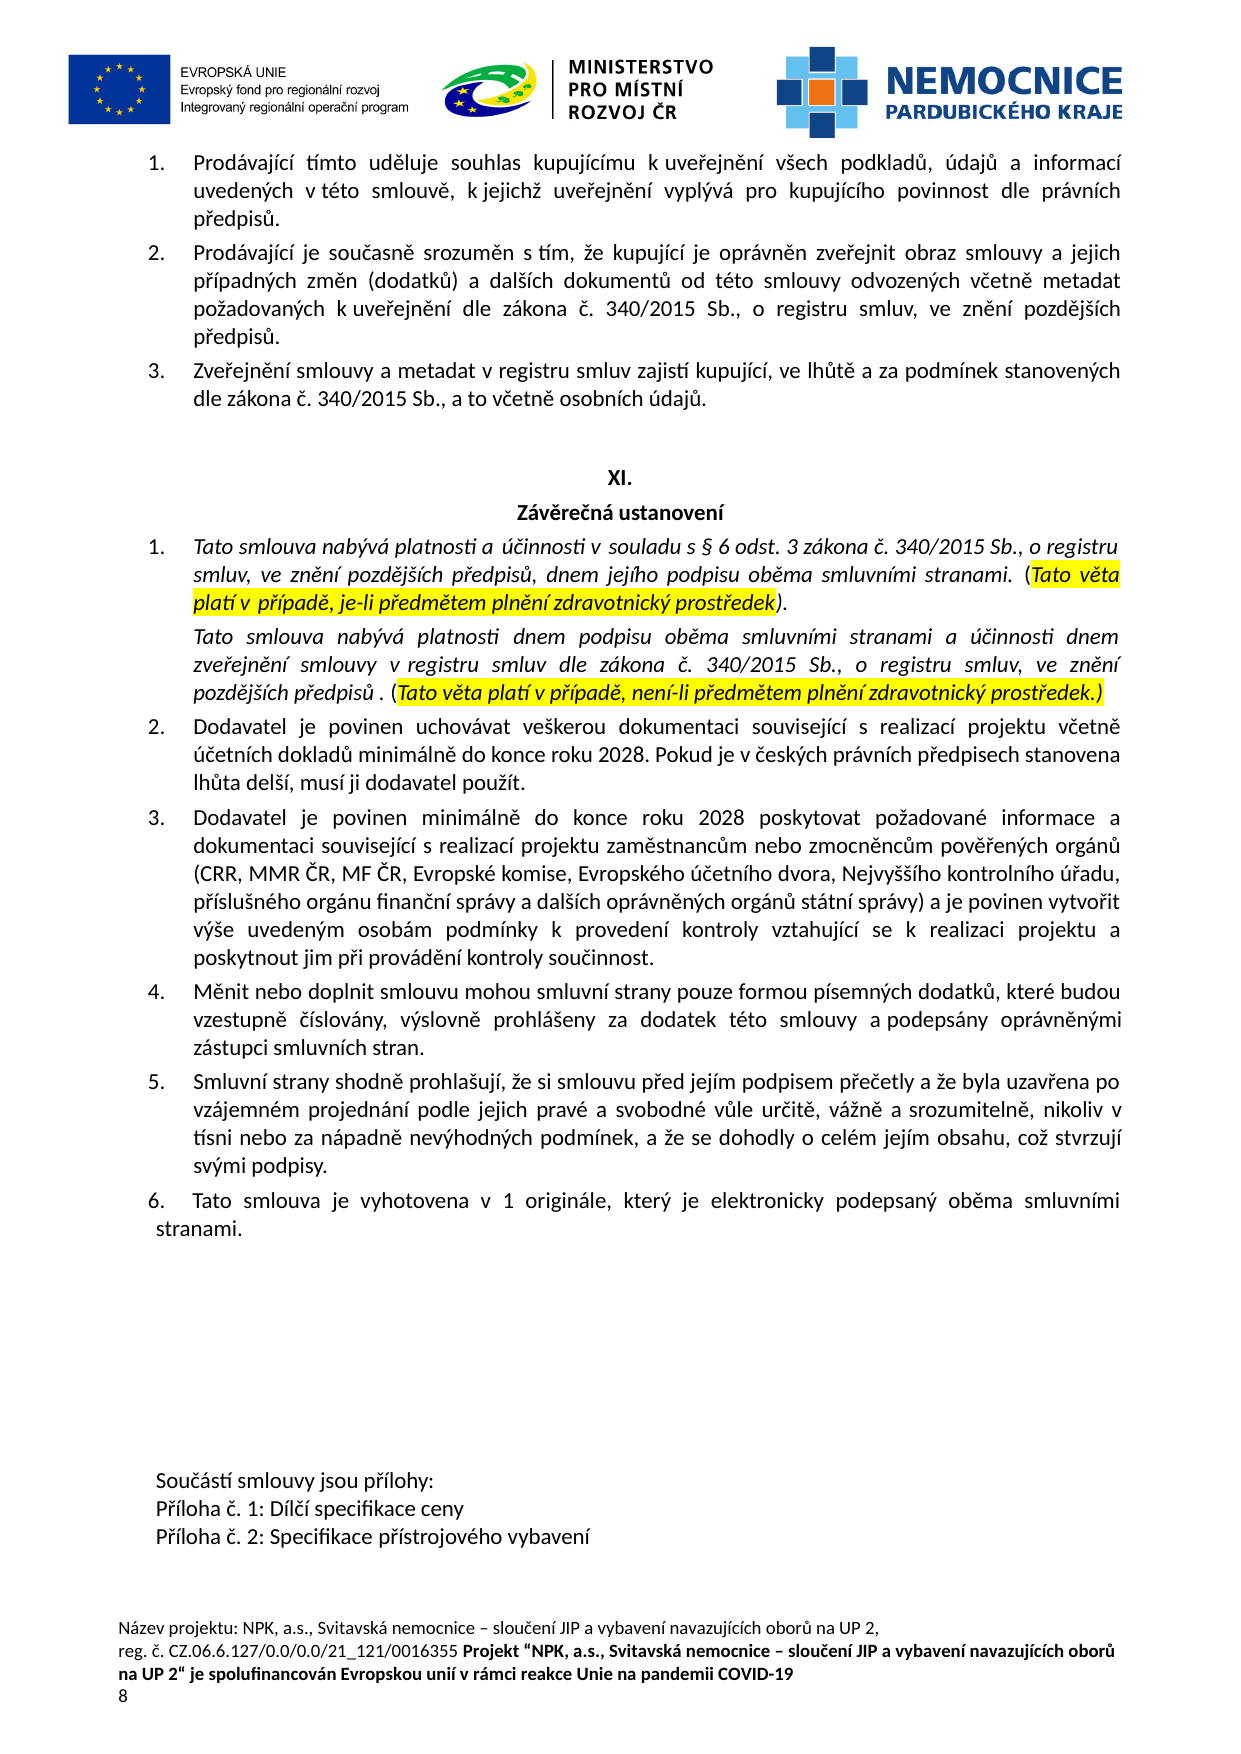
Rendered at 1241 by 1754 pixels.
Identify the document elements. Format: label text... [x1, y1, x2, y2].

picture [46, 32, 735, 147]
text Příloha č. 1: Dílčí specifikace ceny [156, 1494, 1122, 1522]
list Smluvní strany shodně prohlašují, že si smlouvu před jejím podpisem přečetly a že byla uzavřena po vzájemném projednání podle jejich pravé a svobodné vůle určitě, vážně a srozumitelně, nikoliv v tísni nebo za nápadně nevýhodných podmínek, a že se dohodly o celém jejím obsahu, což stvrzují svými podpisy. [148, 1067, 1122, 1179]
list Prodávající je současně srozuměn s tím, že kupující je oprávněn zveřejnit obraz smlouvy a jejich případných změn (dodatků) a dalších dokumentů od této smlouvy odvozených včetně metadat požadovaných k uveřejnění dle zákona č. 340/2015 Sb., o registru smluv, ve znění pozdějších předpisů. [148, 238, 1122, 350]
list Dodavatel je povinen uchovávat veškerou dokumentaci související s realizací projektu včetně účetních dokladů minimálně do konce roku 2028. Pokud je v českých právních předpisech stanovena lhůta delší, musí ji dodavatel použít. [148, 712, 1122, 797]
text Součástí smlouvy jsou přílohy: [156, 1466, 1122, 1494]
text 6. Tato smlouva je vyhotovena v 1 originále, který je elektronicky podepsaný oběma smluvními stranami. [148, 1186, 1122, 1242]
list Zveřejnění smlouvy a metadat v registru smluv zajistí kupující, ve lhůtě a za podmínek stanovených dle zákona č. 340/2015 Sb., a to včetně osobních údajů. [148, 356, 1122, 412]
list Tato smlouva nabývá platnosti a účinnosti v souladu s § 6 odst. 3 zákona č. 340/2015 Sb., o registru smluv, ve znění pozdějších předpisů, dnem jejího podpisu oběma smluvními stranami. (Tato věta platí v případě, je-li předmětem plnění zdravotnický prostředek). [148, 532, 1122, 616]
text Závěrečná ustanovení [118, 498, 1122, 526]
list Prodávající tímto uděluje souhlas kupujícímu k uveřejnění všech podkladů, údajů a informací uvedených v této smlouvě, k jejichž uveřejnění vyplývá pro kupujícího povinnost dle právních předpisů. [148, 148, 1122, 232]
text XI. [118, 463, 1122, 491]
list Měnit nebo doplnit smlouvu mohou smluvní strany pouze formou písemných dodatků, které budou vzestupně číslovány, výslovně prohlášeny za dodatek této smlouvy a podepsány oprávněnými zástupci smluvních stran. [148, 977, 1122, 1061]
text Tato smlouva nabývá platnosti dnem podpisu oběma smluvními stranami a účinnosti dnem zveřejnění smlouvy v registru smluv dle zákona č. 340/2015 Sb., o registru smluv, ve znění pozdějších předpisů . (Tato věta platí v případě, není-li předmětem plnění zdravotnický prostředek.) [193, 622, 1122, 706]
picture [775, 45, 1123, 139]
list Dodavatel je povinen minimálně do konce roku 2028 poskytovat požadované informace a dokumentaci související s realizací projektu zaměstnancům nebo zmocněncům pověřených orgánů (CRR, MMR ČR, MF ČR, Evropské komise, Evropského účetního dvora, Nejvyššího kontrolního úřadu, příslušného orgánu finanční správy a dalších oprávněných orgánů státní správy) a je povinen vytvořit výše uvedeným osobám podmínky k provedení kontroly vztahující se k realizaci projektu a poskytnout jim při provádění kontroly součinnost. [148, 803, 1122, 971]
text Příloha č. 2: Specifikace přístrojového vybavení [156, 1522, 1122, 1550]
